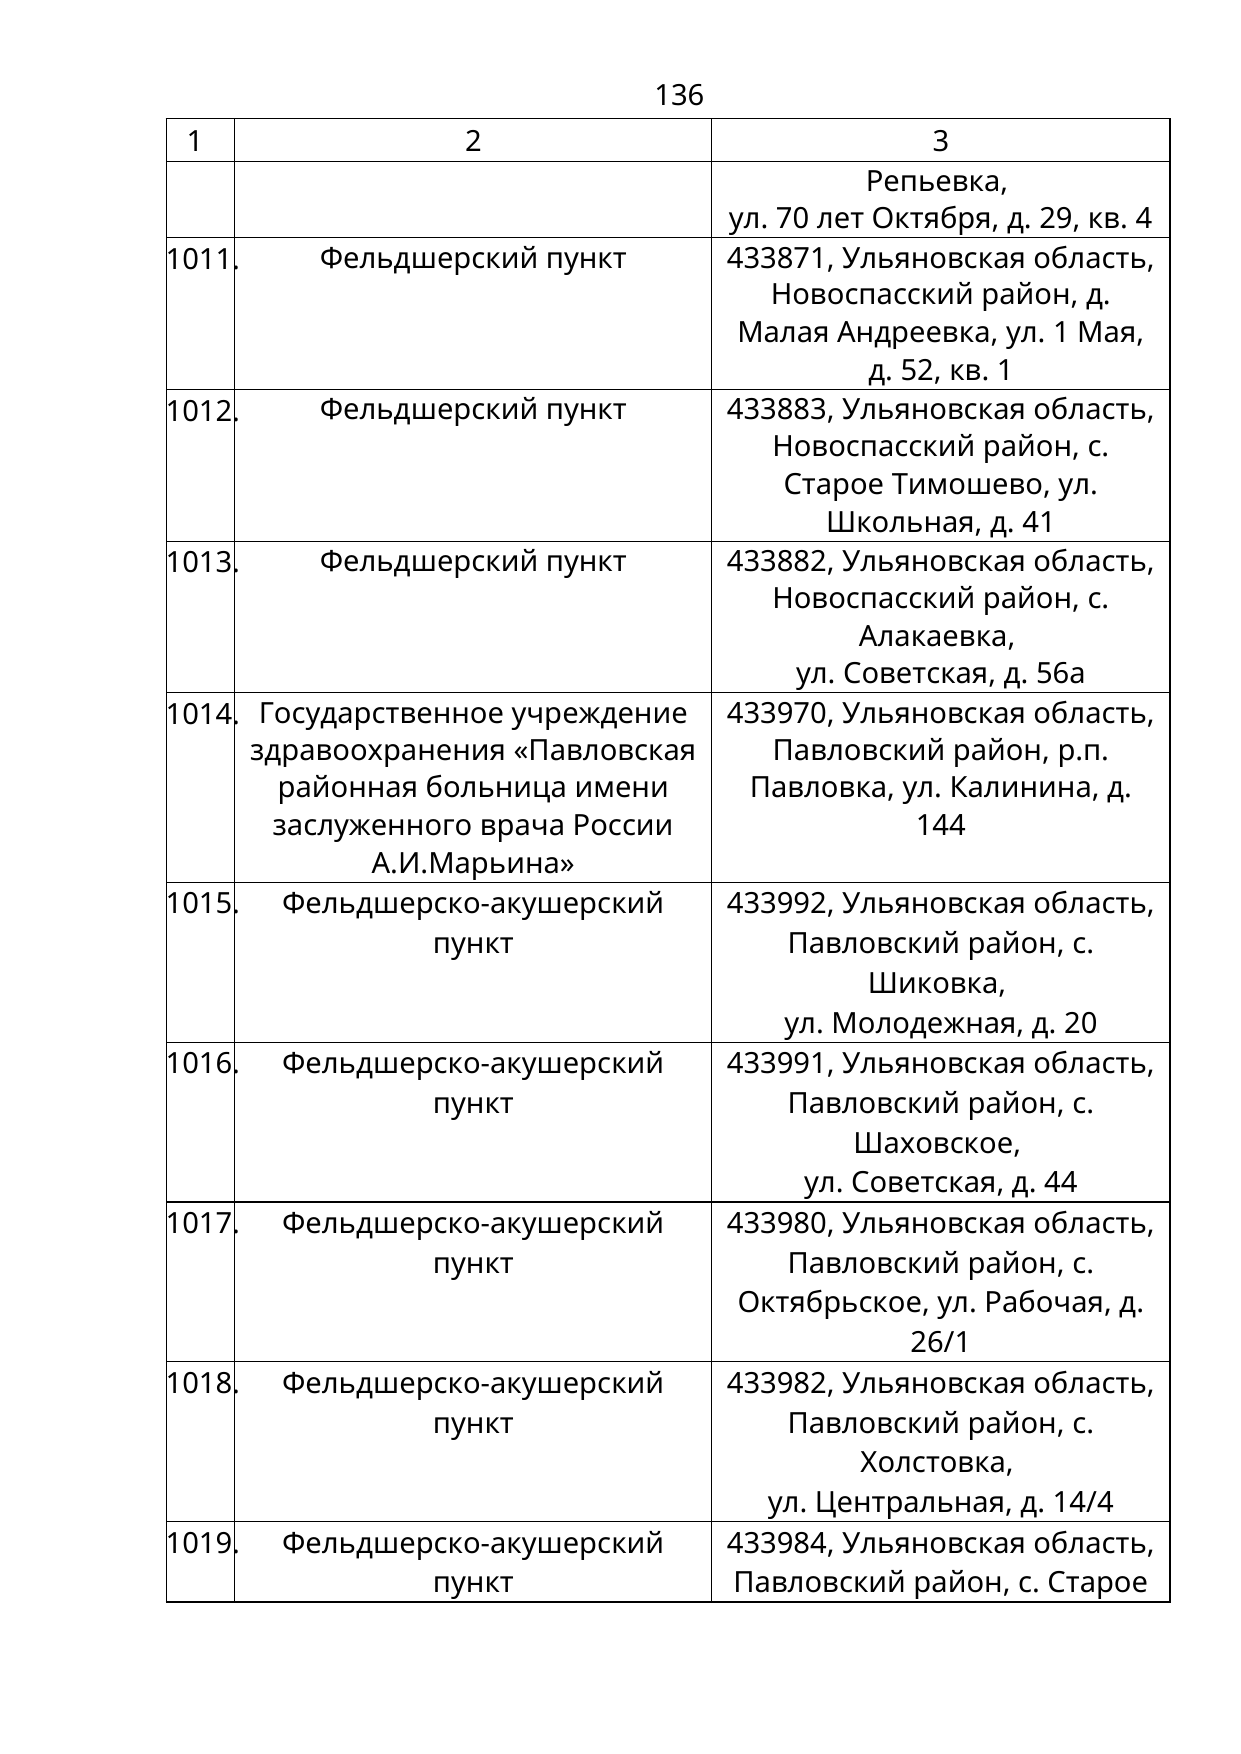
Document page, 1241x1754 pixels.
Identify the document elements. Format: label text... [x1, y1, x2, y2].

table_header 1 [167, 119, 234, 161]
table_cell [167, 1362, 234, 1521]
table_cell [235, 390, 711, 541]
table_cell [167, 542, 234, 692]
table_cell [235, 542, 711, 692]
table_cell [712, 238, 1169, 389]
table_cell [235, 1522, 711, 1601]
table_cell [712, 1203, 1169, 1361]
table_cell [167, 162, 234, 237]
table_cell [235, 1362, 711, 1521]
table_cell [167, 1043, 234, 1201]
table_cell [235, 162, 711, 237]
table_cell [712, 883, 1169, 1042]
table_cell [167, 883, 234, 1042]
table_header 2 [235, 119, 711, 161]
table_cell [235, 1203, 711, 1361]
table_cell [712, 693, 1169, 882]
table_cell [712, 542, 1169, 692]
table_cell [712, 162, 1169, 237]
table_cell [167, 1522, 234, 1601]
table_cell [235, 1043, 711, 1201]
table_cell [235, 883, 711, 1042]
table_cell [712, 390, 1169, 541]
table_header 3 [712, 119, 1169, 161]
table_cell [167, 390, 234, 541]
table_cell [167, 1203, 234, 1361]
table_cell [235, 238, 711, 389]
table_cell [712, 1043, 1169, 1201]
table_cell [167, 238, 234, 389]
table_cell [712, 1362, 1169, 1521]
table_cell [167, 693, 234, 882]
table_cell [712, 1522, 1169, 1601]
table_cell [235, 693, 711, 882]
